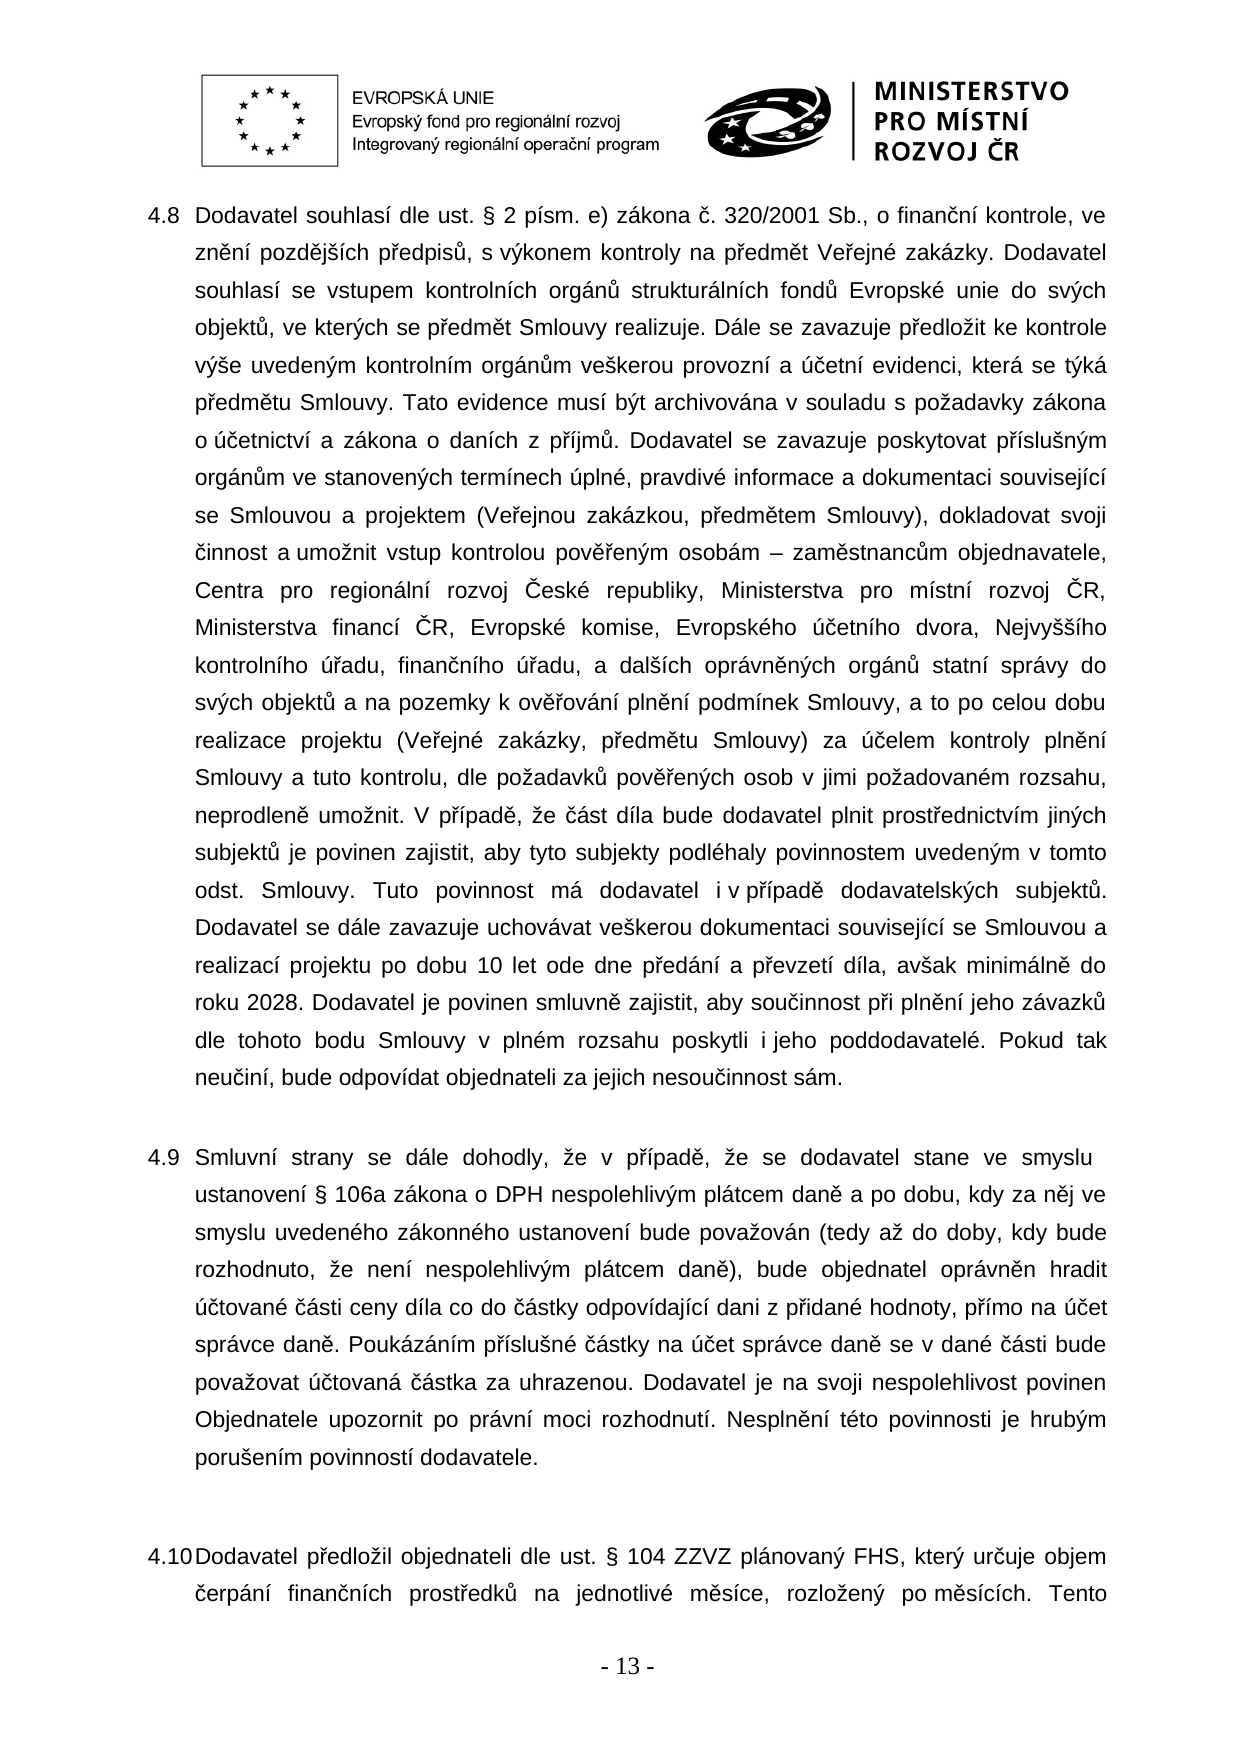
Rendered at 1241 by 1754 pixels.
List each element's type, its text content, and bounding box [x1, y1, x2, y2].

picture [158, 44, 1097, 191]
list Dodavatel souhlasí dle ust. § 2 písm. e) zákona č. 320/2001 Sb., o finanční kontrole, ve znění pozdějších předpisů, s výkonem kontroly na předmět Veřejné zakázky. Dodavatel souhlasí se vstupem kontrolních orgánů strukturálních fondů Evropské unie do svých objektů, ve kterých se předmět Smlouvy realizuje. Dále se zavazuje předložit ke kontrole výše uvedeným kontrolním orgánům veškerou provozní a účetní evidenci, která se týká předmětu Smlouvy. Tato evidence musí být archivována v souladu s požadavky zákona o účetnictví a zákona o daních z příjmů. Dodavatel se zavazuje poskytovat příslušným orgánům ve stanovených termínech úplné, pravdivé informace a dokumentaci související se Smlouvou a projektem (Veřejnou zakázkou, předmětem Smlouvy), dokladovat svoji činnost a umožnit vstup kontrolou pověřeným osobám – zaměstnancům objednavatele, Centra pro regionální rozvoj České republiky, Ministerstva pro místní rozvoj ČR, Ministerstva financí ČR, Evropské komise, Evropského účetního dvora, Nejvyššího kontrolního úřadu, finančního úřadu, a dalších oprávněných orgánů statní správy do svých objektů a na pozemky k ověřování plnění podmínek Smlouvy, a to po celou dobu realizace projektu (Veřejné zakázky, předmětu Smlouvy) za účelem kontroly plnění Smlouvy a tuto kontrolu, dle požadavků pověřených osob v jimi požadovaném rozsahu, neprodleně umožnit. V případě, že část díla bude dodavatel plnit prostřednictvím jiných subjektů je povinen zajistit, aby tyto subjekty podléhaly povinnostem uvedeným v tomto odst. Smlouvy. Tuto povinnost má dodavatel i v případě dodavatelských subjektů. Dodavatel se dále zavazuje uchovávat veškerou dokumentaci související se Smlouvou a realizací projektu po dobu 10 let ode dne předání a převzetí díla, avšak minimálně do roku 2028. Dodavatel je povinen smluvně zajistit, aby součinnost při plnění jeho závazků dle tohoto bodu Smlouvy v plném rozsahu poskytli i jeho poddodavatelé. Pokud tak neučiní, bude odpovídat objednateli za jejich nesoučinnost sám. [148, 190, 1107, 1090]
list Smluvní strany se dále dohodly, že v případě, že se dodavatel stane ve smyslu ustanovení § 106a zákona o DPH nespolehlivým plátcem daně a po dobu, kdy za něj ve smyslu uvedeného zákonného ustanovení bude považován (tedy až do doby, kdy bude rozhodnuto, že není nespolehlivým plátcem daně), bude objednatel oprávněn hradit účtované části ceny díla co do částky odpovídající dani z přidané hodnoty, přímo na účet správce daně. Poukázáním příslušné částky na účet správce daně se v dané části bude považovat účtovaná částka za uhrazenou. Dodavatel je na svoji nespolehlivost povinen Objednatele upozornit po právní moci rozhodnutí. Nesplnění této povinnosti je hrubým porušením povinností dodavatele. [148, 1132, 1107, 1470]
